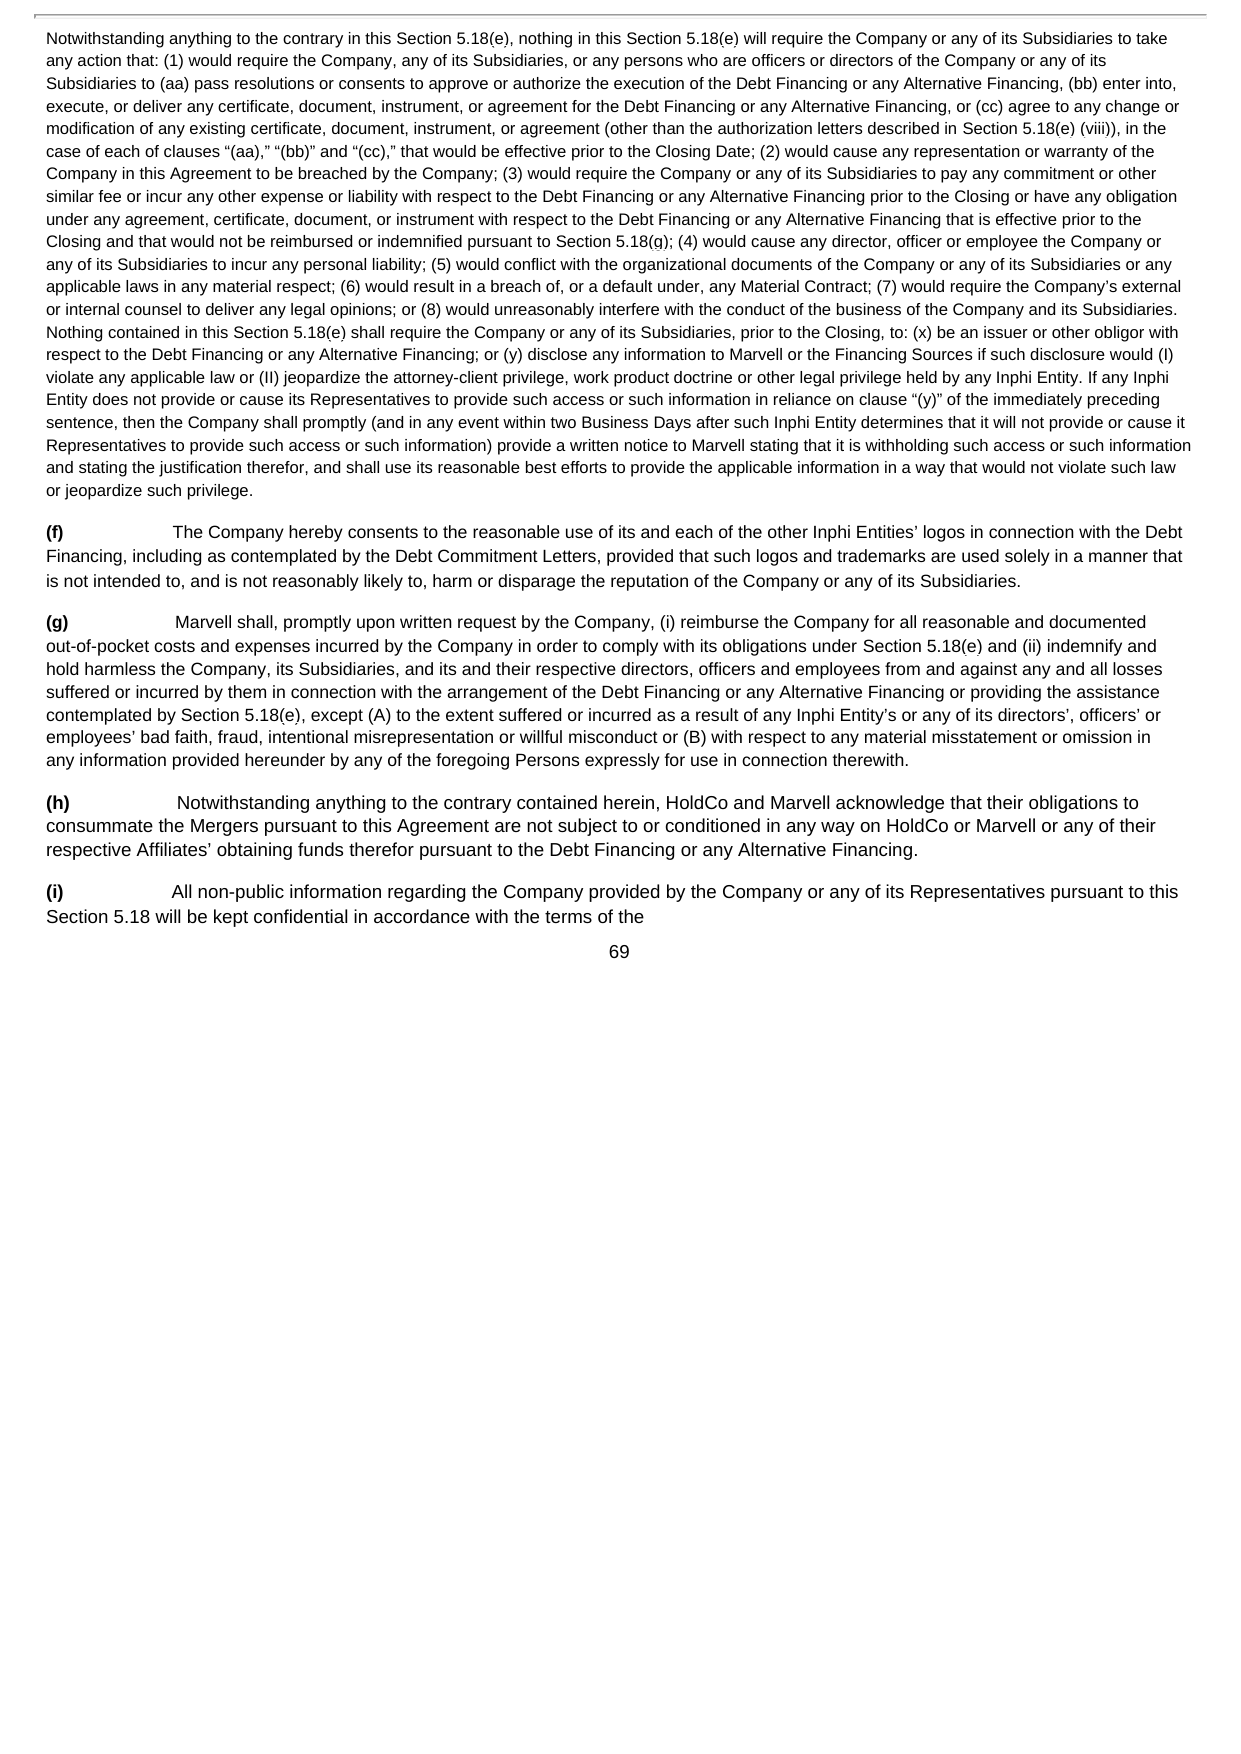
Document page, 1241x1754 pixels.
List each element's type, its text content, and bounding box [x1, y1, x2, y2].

text out-of-pocket costs and expenses incurred by the Company in order to comply with its obligations under Section 5.18(e) and (ii) indemnify and hold harmless the Company, its Subsidiaries, and its and their respective directors, officers and employees from and against any and all losses suffered or incurred by them in connection with the arrangement of the Debt Financing or any Alternative Financing or providing the assistance contemplated by Section 5.18(e), except (A) to the extent suffered or incurred as a result of any Inphi Entity’s or any of its directors’, officers’ or employees’ bad faith, fraud, intentional misrepresentation or willful misconduct or (B) with respect to any material misstatement or omission in any information provided hereunder by any of the foregoing Persons expressly for use in connection therewith. [46, 636, 1169, 771]
list All non-public information regarding the Company provided by the Company or any of its Representatives pursuant to this Section 5.18 will be kept confidential in accordance with the terms of the [46, 881, 1192, 927]
picture [34, 14, 1207, 19]
text Notwithstanding anything to the contrary in this Section 5.18(e), nothing in this Section 5.18(e) will require the Company or any of its Subsidiaries to take any action that: (1) would require the Company, any of its Subsidiaries, or any persons who are officers or directors of the Company or any of its Subsidiaries to (aa) pass resolutions or consents to approve or authorize the execution of the Debt Financing or any Alternative Financing, (bb) enter into, execute, or deliver any certificate, document, instrument, or agreement for the Debt Financing or any Alternative Financing, or (cc) agree to any change or modification of any existing certificate, document, instrument, or agreement (other than the authorization letters described in Section 5.18(e) (viii)), in the case of each of clauses “(aa),” “(bb)” and “(cc),” that would be effective prior to the Closing Date; (2) would cause any representation or warranty of the Company in this Agreement to be breached by the Company; (3) would require the Company or any of its Subsidiaries to pay any commitment or other similar fee or incur any other expense or liability with respect to the Debt Financing or any Alternative Financing prior to the Closing or have any obligation under any agreement, certificate, document, or instrument with respect to the Debt Financing or any Alternative Financing that is effective prior to the Closing and that would not be reimbursed or indemnified pursuant to Section 5.18(g); (4) would cause any director, officer or employee the Company or any of its Subsidiaries to incur any personal liability; (5) would conflict with the organizational documents of the Company or any of its Subsidiaries or any applicable laws in any material respect; (6) would result in a breach of, or a default under, any Material Contract; (7) would require the Company’s external or internal counsel to deliver any legal opinions; or (8) would unreasonably interfere with the conduct of the business of the Company and its Subsidiaries. Nothing contained in this Section 5.18(e) shall require the Company or any of its Subsidiaries, prior to the Closing, to: (x) be an issuer or other obligor with respect to the Debt Financing or any Alternative Financing; or (y) disclose any information to Marvell or the Financing Sources if such disclosure would (I) violate any applicable law or (II) jeopardize the attorney-client privilege, work product doctrine or other legal privilege held by any Inphi Entity. If any Inphi Entity does not provide or cause its Representatives to provide such access or such information in reliance on clause “(y)” of the immediately preceding sentence, then the Company shall promptly (and in any event within two Business Days after such Inphi Entity determines that it will not provide or cause it Representatives to provide such access or such information) provide a written notice to Marvell stating that it is withholding such access or such information and stating the justification therefor, and shall use its reasonable best efforts to provide the applicable information in a way that would not violate such law or jeopardize such privilege. [46, 28, 1192, 500]
list Marvell shall, promptly upon written request by the Company, (i) reimburse the Company for all reasonable and documented [46, 612, 1192, 632]
text 69 [46, 941, 1192, 963]
list The Company hereby consents to the reasonable use of its and each of the other Inphi Entities’ logos in connection with the Debt Financing, including as contemplated by the Debt Commitment Letters, provided that such logos and trademarks are used solely in a manner that is not intended to, and is not reasonably likely to, harm or disparage the reputation of the Company or any of its Subsidiaries. [46, 522, 1192, 591]
list Notwithstanding anything to the contrary contained herein, HoldCo and Marvell acknowledge that their obligations to consummate the Mergers pursuant to this Agreement are not subject to or conditioned in any way on HoldCo or Marvell or any of their respective Affiliates’ obtaining funds therefor pursuant to the Debt Financing or any Alternative Financing. [46, 791, 1192, 860]
